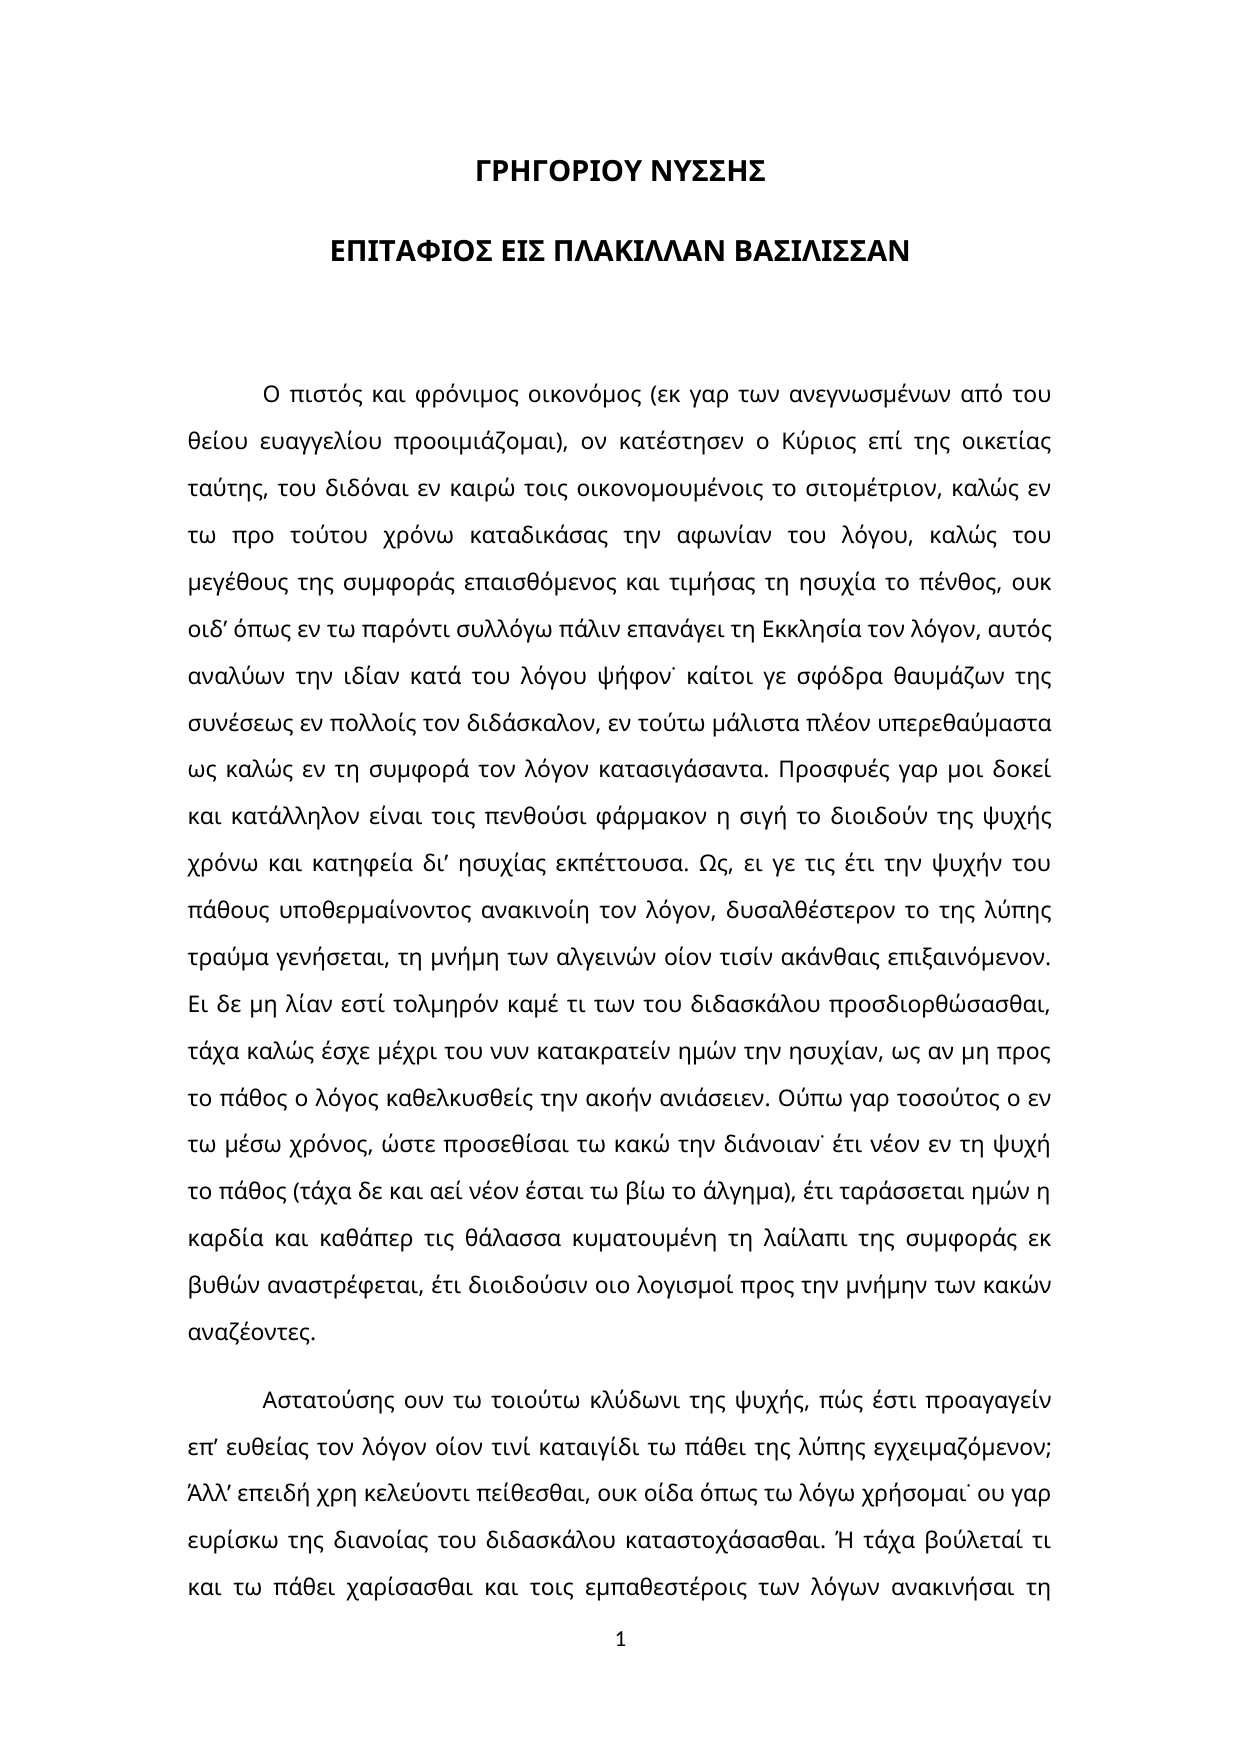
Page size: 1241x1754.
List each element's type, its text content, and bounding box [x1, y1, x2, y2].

text Ο πιστός και φρόνιμος οικονόμος (εκ γαρ των ανεγνωσμένων από του θείου ευαγγελίου προοιμιάζομαι), ον κατέστησεν ο Κύριος επί της οικετίας ταύτης, του διδόναι εν καιρώ τοις οικονομουμένοις το σιτομέτριον, καλώς εν τω προ τούτου χρόνω καταδικάσας την αφωνίαν του λόγου, καλώς του μεγέθους της συμφοράς επαισθόμενος και τιμήσας τη ησυχία το πένθος, ουκ οιδ’ όπως εν τω παρόντι συλλόγω πάλιν επανάγει τη Εκκλησία τον λόγον, αυτός αναλύων την ιδίαν κατά του λόγου ψήφον˙ καίτοι γε σφόδρα θαυμάζων της συνέσεως εν πολλοίς τον διδάσκαλον, εν τούτω μάλιστα πλέον υπερεθαύμαστα ως καλώς εν τη συμφορά τον λόγον κατασιγάσαντα. Προσφυές γαρ μοι δοκεί και κατάλληλον είναι τοις πενθούσι φάρμακον η σιγή το διοιδούν της ψυχής χρόνω και κατηφεία δι’ ησυχίας εκπέττουσα. Ως, ει γε τις έτι την ψυχήν του πάθους υποθερμαίνοντος ανακινοίη τον λόγον, δυσαλθέστερον το της λύπης τραύμα γενήσεται, τη μνήμη των αλγεινών οίον τισίν ακάνθαις επιξαινόμενον. Ει δε μη λίαν εστί τολμηρόν καμέ τι των του διδασκάλου προσδιορθώσασθαι, τάχα καλώς έσχε μέχρι του νυν κατακρατείν ημών την ησυχίαν, ως αν μη προς το πάθος ο λόγος καθελκυσθείς την ακοήν ανιάσειεν. Ούπω γαρ τοσούτος ο εν τω μέσω χρόνος, ώστε προσεθίσαι τω κακώ την διάνοιαν˙ έτι νέον εν τη ψυχή το πάθος (τάχα δε και αεί νέον έσται τω βίω το άλγημα), έτι ταράσσεται ημών η καρδία και καθάπερ τις θάλασσα κυματουμένη τη λαίλαπι της συμφοράς εκ βυθών αναστρέφεται, έτι διοιδούσιν οιο λογισμοί προς την μνήμην των κακών αναζέοντες. [187, 378, 1053, 1347]
text ΕΠΙΤΑΦΙΟΣ ΕΙΣ ΠΛΑΚΙΛΛΑΝ ΒΑΣΙΛΙΣΣΑΝ [187, 230, 1053, 270]
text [187, 1383, 1053, 1602]
text ΓΡΗΓΟΡΙΟΥ ΝΥΣΣΗΣ [187, 150, 1053, 190]
